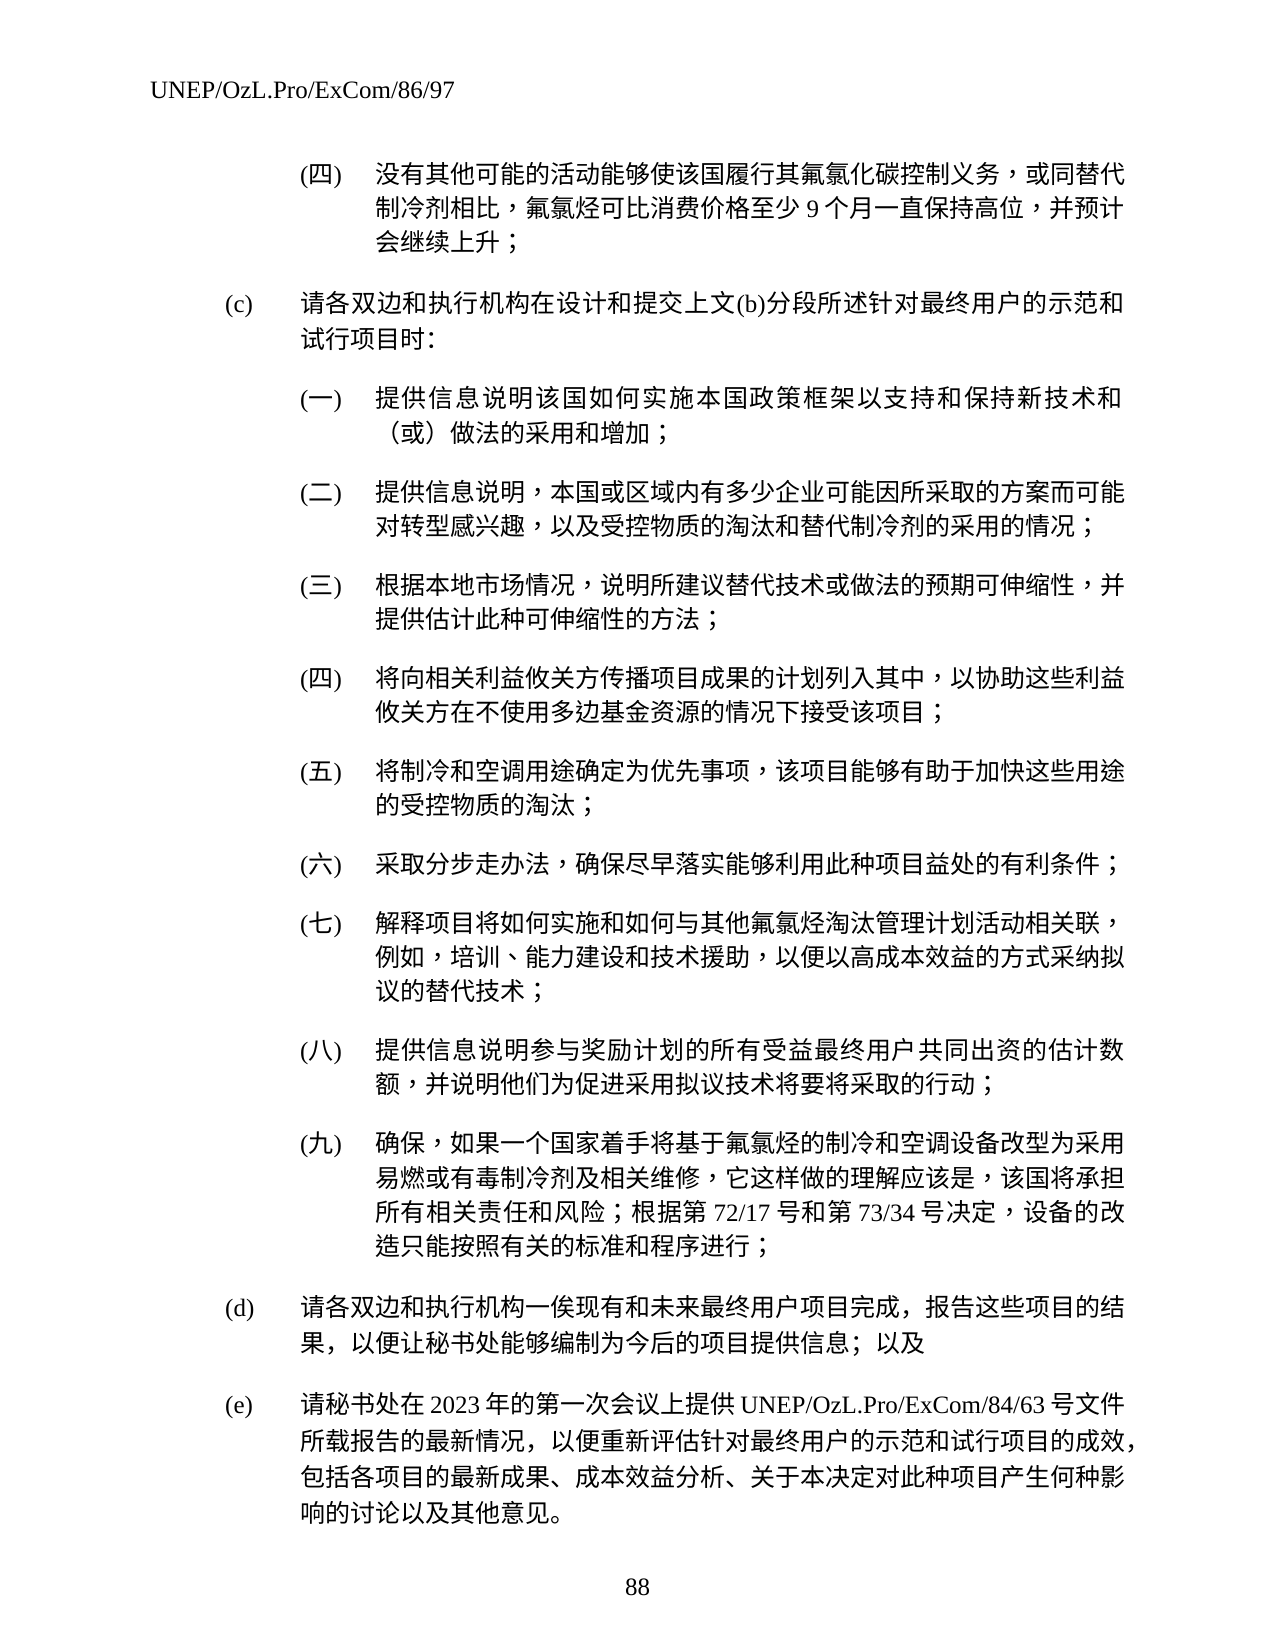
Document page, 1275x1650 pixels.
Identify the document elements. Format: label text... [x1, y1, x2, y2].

subtitle 请各双边和执行机构一俟现有和未来最终用户项目完成，报告这些项目的结果，以便让秘书处能够编制为今后的项目提供信息；以及 [225, 1287, 1125, 1360]
list 解释项目将如何实施和如何与其他氟氯烃淘汰管理计划活动相关联，例如，培训、能力建设和技术援助，以便以高成本效益的方式采纳拟议的替代技术； [300, 906, 1125, 1008]
list 将制冷和空调用途确定为优先事项，该项目能够有助于加快这些用途的受控物质的淘汰； [300, 754, 1125, 822]
list 没有其他可能的活动能够使该国履行其氟氯化碳控制义务，或同替代制冷剂相比，氟氯烃可比消费价格至少9个月一直保持高位，并预计会继续上升； [300, 156, 1125, 259]
subtitle 请各双边和执行机构在设计和提交上文(b)分段所述针对最终用户的示范和试行项目时： [225, 284, 1125, 356]
list 将向相关利益攸关方传播项目成果的计划列入其中，以协助这些利益攸关方在不使用多边基金资源的情况下接受该项目； [300, 661, 1125, 729]
list 提供信息说明参与奖励计划的所有受益最终用户​共​同​出​资​的估计数额，​并​说​明​他​们​为​促​进​采​用​拟​议​技​术将要​将​采​取​的​行​动； [300, 1033, 1125, 1101]
list 提供信息说明，本国或区域内有多少企业可能因所采取的方案而可能对转型感兴趣，以及受控物质的淘汰和替代制冷剂的采用的情况； [300, 474, 1125, 542]
subtitle 请秘书处在2023年的第一次会议上提供UNEP/OzL.Pro/ExCom/84/63号文件所载报告的最新情况，以便重新评估针对最终用户的示范和试行项目的成效，包括各项目的最新成果、成本效益分析、关于本决定对此种项目产生何种影响的讨论以及其他意见。 [225, 1385, 1125, 1530]
list 根据本地市场情况，说明所建议替代技术或做法的预期可伸缩性，并提供估计此种可伸缩性的方法； [300, 567, 1125, 636]
list 提供信息说明该国如何实施本国政策框架以支持和保持新技术和（或）做法的采用和增加； [300, 381, 1125, 449]
list 确保，如果一个国家着手将基于氟氯烃的制冷和空调设备改型为采用易燃或有毒制冷剂及相关维修，它这样做的理解应该是，该国将承担所有相关责任和风险；根据第72/17号和第73/34号决定，设备的改造只能按照有关的标准和程序进行； [300, 1126, 1125, 1262]
list 采取分步走办法，确保尽早落实能够利用此种项目益处的有利条件； [300, 847, 1125, 881]
